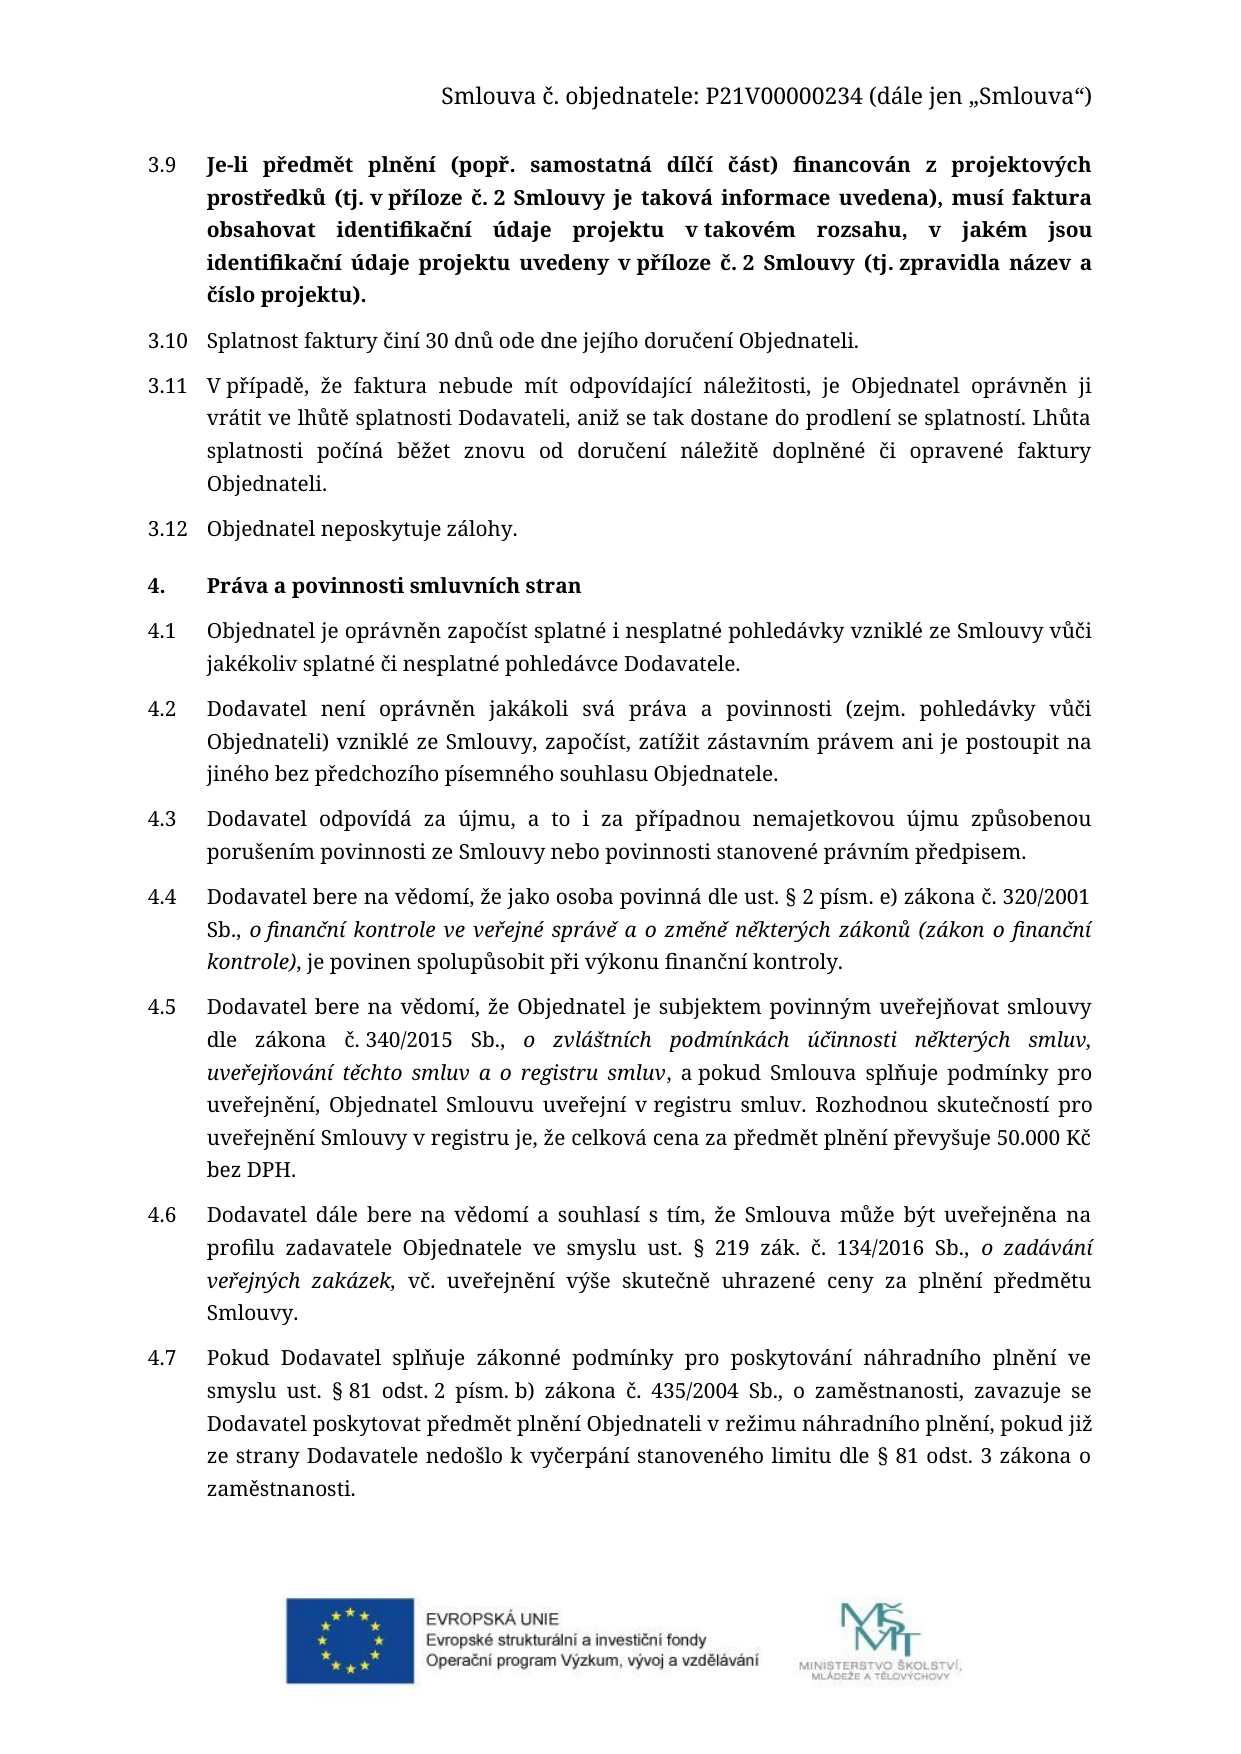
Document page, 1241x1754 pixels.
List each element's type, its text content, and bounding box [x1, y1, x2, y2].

list Dodavatel bere na vědomí, že jako osoba povinná dle ust. § 2 písm. e) zákona č. 320/2001 Sb., o finanční kontrole ve veřejné správě a o změně některých zákonů (zákon o finanční kontrole), je povinen spolupůsobit při výkonu finanční kontroly. [148, 882, 1093, 976]
list Objednatel neposkytuje zálohy. [148, 514, 1093, 542]
picture [242, 1557, 999, 1726]
list Objednatel je oprávněn započíst splatné i nesplatné pohledávky vzniklé ze Smlouvy vůči jakékoliv splatné či nesplatné pohledávce Dodavatele. [148, 616, 1093, 677]
list Dodavatel odpovídá za újmu, a to i za případnou nemajetkovou újmu způsobenou porušením povinnosti ze Smlouvy nebo povinnosti stanovené právním předpisem. [148, 804, 1093, 866]
list Splatnost faktury činí 30 dnů ode dne jejího doručení Objednateli. [148, 326, 1093, 354]
list Je-li předmět plnění (popř. samostatná dílčí část) financován z projektových prostředků (tj. v příloze č. 2 Smlouvy je taková informace uvedena), musí faktura obsahovat identifikační údaje projektu v takovém rozsahu, v jakém jsou identifikační údaje projektu uvedeny v příloze č. 2 Smlouvy (tj. zpravidla název a číslo projektu). [148, 150, 1093, 309]
list Pokud Dodavatel splňuje zákonné podmínky pro poskytování náhradního plnění ve smyslu ust. § 81 odst. 2 písm. b) zákona č. 435/2004 Sb., o zaměstnanosti, zavazuje se Dodavatel poskytovat předmět plnění Objednateli v režimu náhradního plnění, pokud již ze strany Dodavatele nedošlo k vyčerpání stanoveného limitu dle § 81 odst. 3 zákona o zaměstnanosti. [148, 1343, 1093, 1502]
list V případě, že faktura nebude mít odpovídající náležitosti, je Objednatel oprávněn ji vrátit ve lhůtě splatnosti Dodavateli, aniž se tak dostane do prodlení se splatností. Lhůta splatnosti počíná běžet znovu od doručení náležitě doplněné či opravené faktury Objednateli. [148, 371, 1093, 497]
list Práva a povinnosti smluvních stran [148, 571, 1093, 600]
list Dodavatel bere na vědomí, že Objednatel je subjektem povinným uveřejňovat smlouvy dle zákona č. 340/2015 Sb., o zvláštních podmínkách účinnosti některých smluv, uveřejňování těchto smluv a o registru smluv, a pokud Smlouva splňuje podmínky pro uveřejnění, Objednatel Smlouvu uveřejní v registru smluv. Rozhodnou skutečností pro uveřejnění Smlouvy v registru je, že celková cena za předmět plnění převyšuje 50.000 Kč bez DPH. [148, 992, 1093, 1184]
list Dodavatel dále bere na vědomí a souhlasí s tím, že Smlouva může být uveřejněna na profilu zadavatele Objednatele ve smyslu ust. § 219 zák. č. 134/2016 Sb., o zadávání veřejných zakázek, vč. uveřejnění výše skutečně uhrazené ceny za plnění předmětu Smlouvy. [148, 1201, 1093, 1327]
list Dodavatel není oprávněn jakákoli svá práva a povinnosti (zejm. pohledávky vůči Objednateli) vzniklé ze Smlouvy, započíst, zatížit zástavním právem ani je postoupit na jiného bez předchozího písemného souhlasu Objednatele. [148, 694, 1093, 788]
